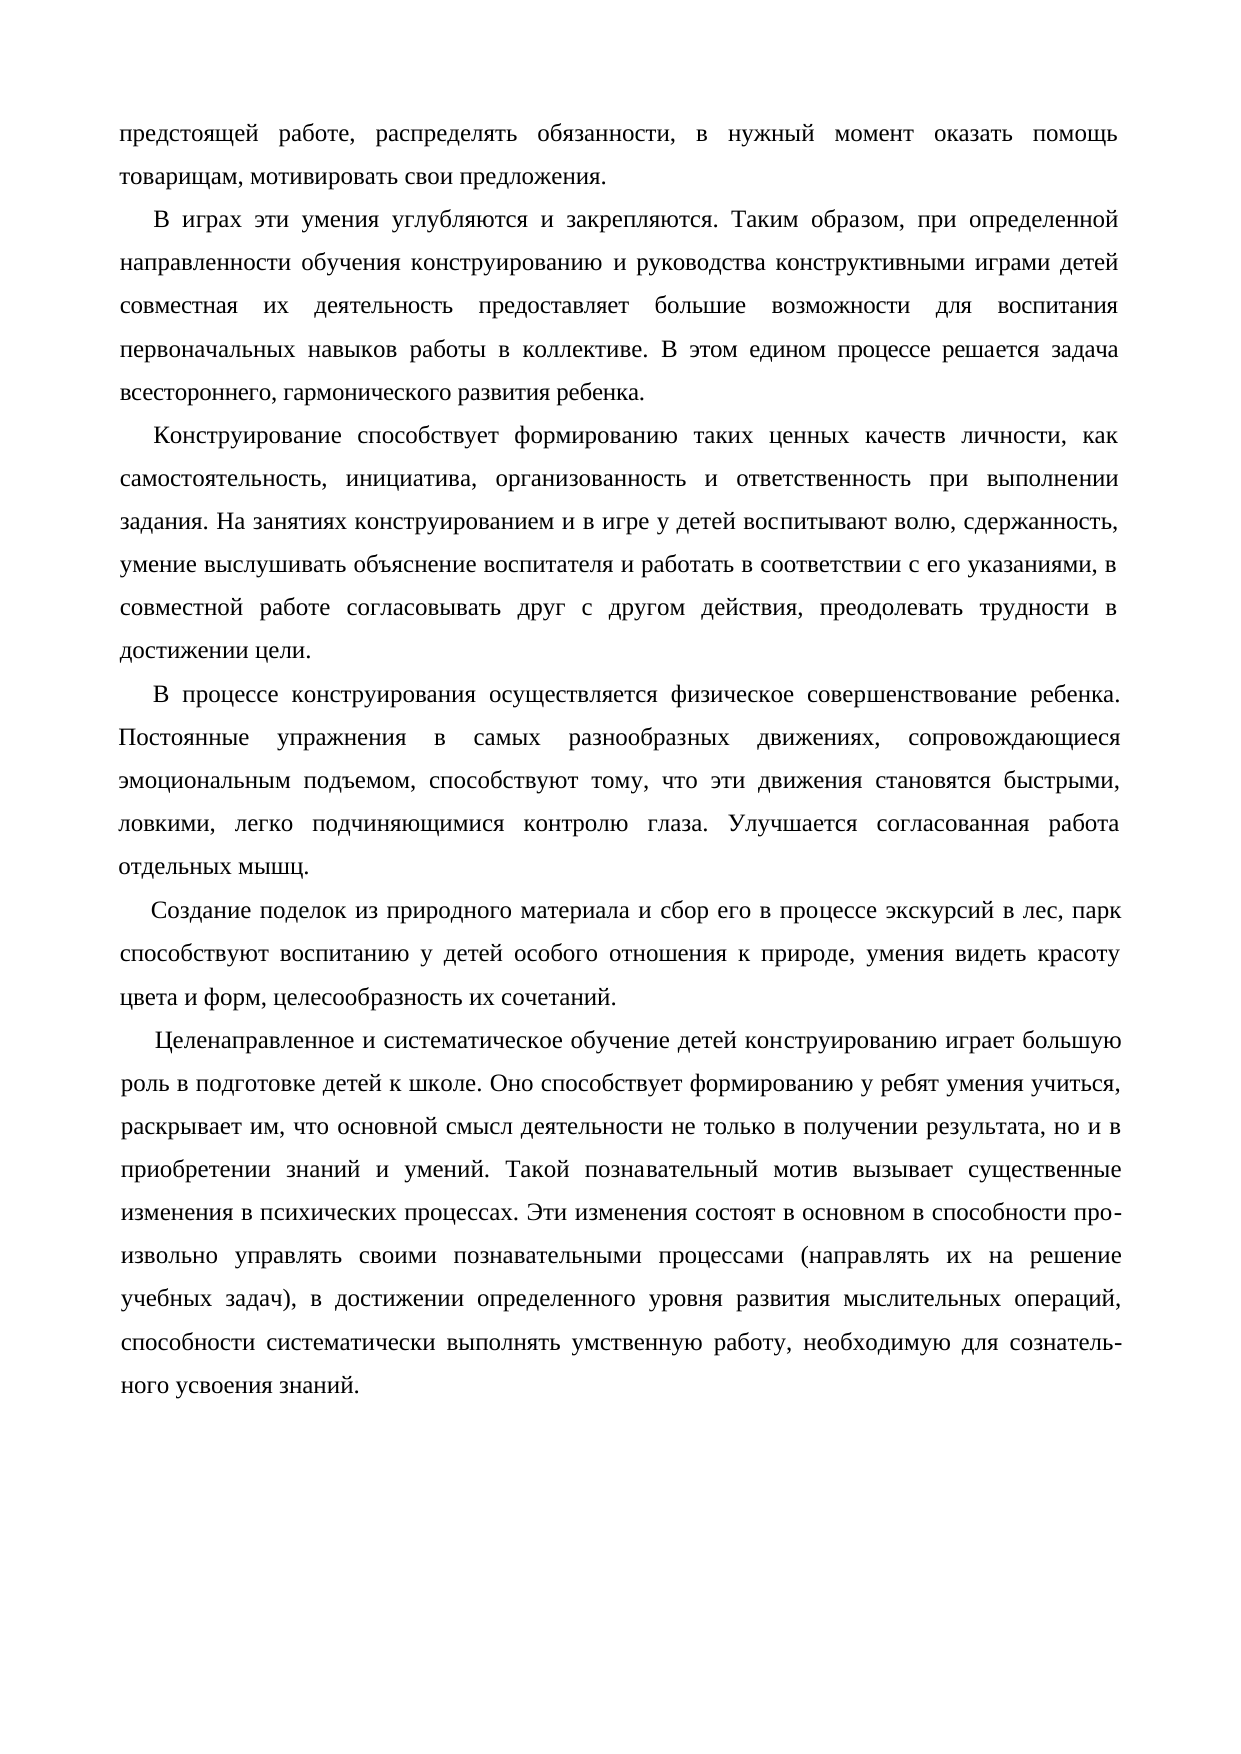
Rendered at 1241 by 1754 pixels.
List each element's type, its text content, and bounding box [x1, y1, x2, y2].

text В процессе конструирования осуществляется физическое совершенствование ребенка. Постоянные упражнения в самых разнообразных движениях, сопровождающиеся эмоциональным подъемом, способствуют тому, что эти движения становятся быстрыми, ловкими, легко подчиняющимися контролю глаза. Улучшается согласованная работа отдельных мышц. [118, 679, 1121, 880]
text Конструирование способствует формированию таких ценных качеств личности, как самостоятельность, инициатива, организованность и ответственность при выполнении задания. На занятиях конструированием и в игре у детей воспитывают волю, сдержанность, умение выслушивать объяснение воспитателя и работать в соответствии с его указаниями, в совместной работе согласовывать друг с другом действия, преодолевать трудности в достижении цели. [119, 420, 1118, 664]
text Создание поделок из природного материала и сбор его в процессе экскурсий в лес, парк способствуют воспитанию у детей особого отношения к природе, умения видеть красоту цвета и форм, целесообразность их сочетаний. [119, 895, 1122, 1010]
text В играх эти умения углубляются и закрепляются. Таким образом, при определенной направленности обучения конструированию и руководства конструктивными играми детей совместная их деятельность предоставляет большие возможности для воспитания первоначальных навыков работы в коллективе. В этом едином процессе решается задача всестороннего, гармонического развития ребенка. [119, 204, 1118, 406]
text Целенаправленное и систематическое обучение детей конструированию играет большую роль в подготовке детей к школе. Оно способствует формированию у ребят умения учиться, раскрывает им, что основной смысл деятельности не только в получении результата, но и в приобретении знаний и умений. Такой познавательный мотив вызывает существенные изменения в психических процессах. Эти изменения состоят в основном в способности произвольно управлять своими познавательными процессами (направлять их на решение учебных задач), в достижении определенного уровня развития мыслительных операций, способности систематически выполнять умственную работу, необходимую для сознательного усвоения знаний. [121, 1025, 1122, 1398]
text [119, 118, 1118, 190]
